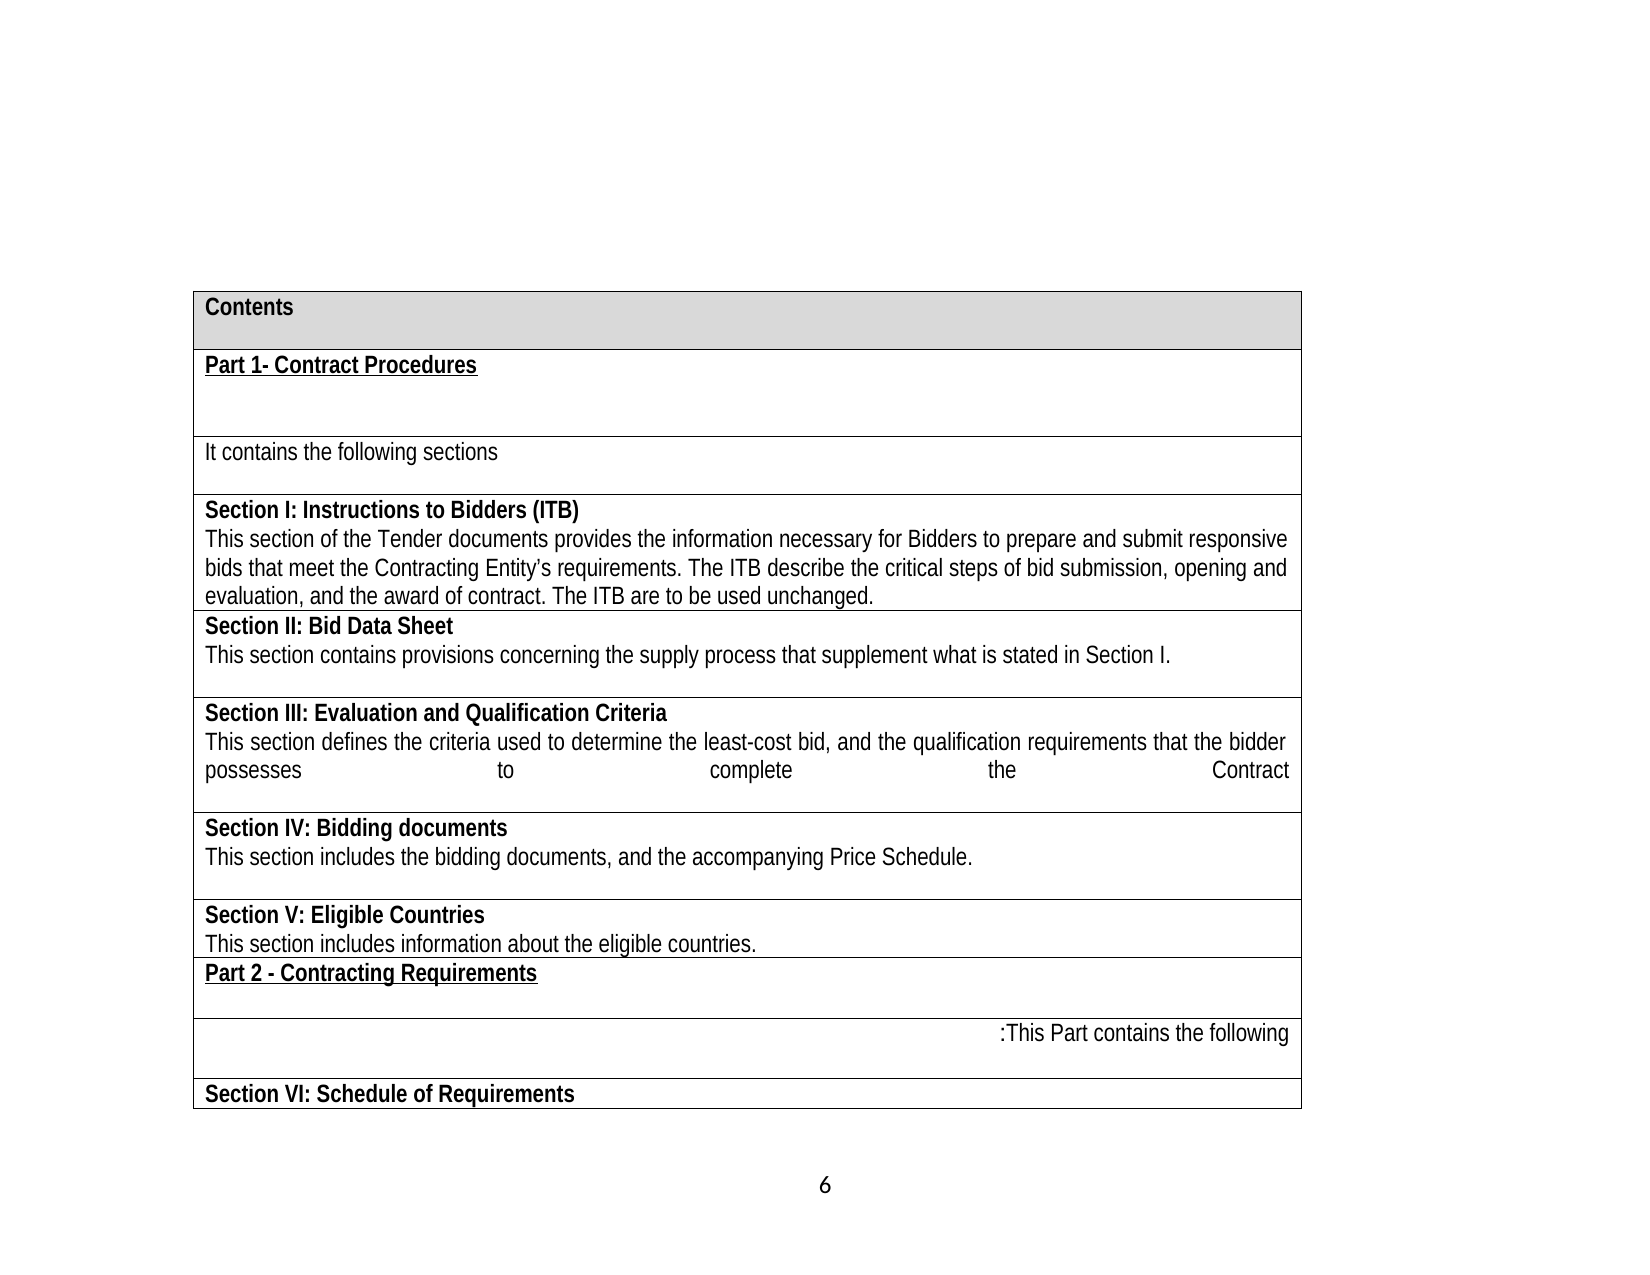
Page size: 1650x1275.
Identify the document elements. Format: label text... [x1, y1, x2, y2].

table_cell Part 2 - Contracting Requirements [194, 958, 1301, 1017]
table_cell It contains the following sections [194, 437, 1301, 494]
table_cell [194, 1079, 1301, 1107]
table_cell Section IV: Bidding documents This section includes the bidding documents, and the accompanying Price Schedule. [194, 813, 1301, 899]
table_cell Section II: Bid Data Sheet This section contains provisions concerning the supply process that supplement what is stated in Section I. [194, 611, 1301, 697]
table_cell Section I: Instructions to Bidders (ITB) This section of the Tender documents provides the information necessary for Bidders to prepare and submit responsive bids that meet the Contracting Entity’s requirements. The ITB describe the critical steps of bid submission, opening and evaluation, and the award of contract. The ITB are to be used unchanged. [194, 495, 1301, 610]
table_header Contents [194, 292, 1301, 349]
table_cell Section III: Evaluation and Qualification Criteria This section defines the criteria used to determine the least-cost bid, and the qualification requirements that the bidder possesses to complete the Contract [194, 698, 1301, 812]
table_cell Section V: Eligible Countries This section includes information about the eligible countries. [194, 900, 1301, 957]
table_cell Part 1- Contract Procedures [194, 350, 1301, 436]
table_cell This Part contains the following: [194, 1019, 1301, 1078]
